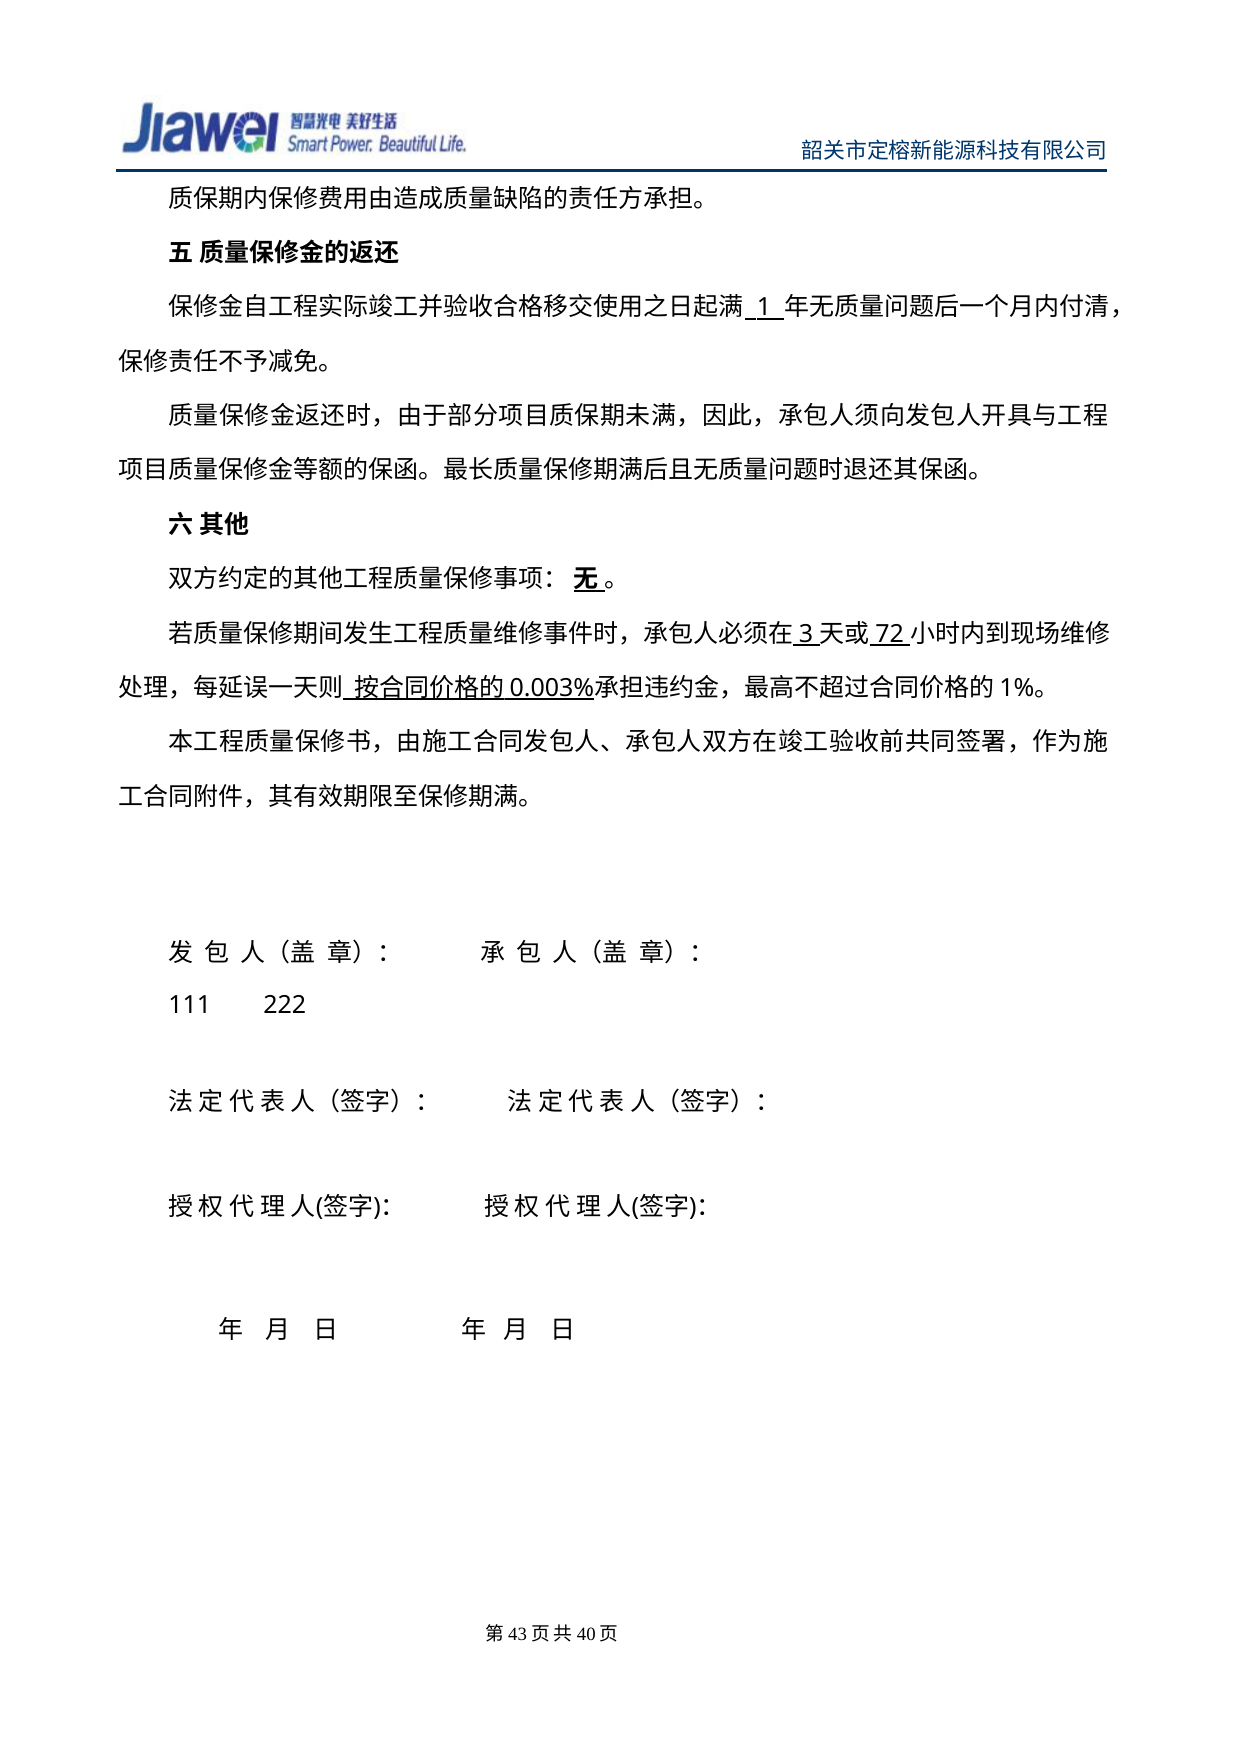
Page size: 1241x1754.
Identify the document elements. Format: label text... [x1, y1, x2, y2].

text 本工程质量保修书，由施工合同发包人、承包人双方在竣工验收前共同签署，作为施工合同附件，其有效期限至保修期满。 [118, 722, 1110, 812]
text 双方约定的其他工程质量保修事项： 无 。 [118, 559, 1110, 595]
text 若质量保修期间发生工程质量维修事件时，承包人必须在 3 天或 72 小时内到现场维修处理，每延误一天则 按合同价格的0.003%承担违约金，最高不超过合同价格的1%。 [118, 613, 1110, 704]
text 年 月 日 年 月 日 [118, 1309, 1110, 1346]
text 六 其他 [118, 504, 1110, 541]
text 质保期内保修费用由造成质量缺陷的责任方承担。 [118, 178, 1110, 214]
text 质量保修金返还时，由于部分项目质保期未满，因此，承包人须向发包人开具与工程项目质量保修金等额的保函。最长质量保修期满后且无质量问题时退还其保函。 [118, 396, 1110, 486]
text 发 包 人（盖 章）： 承 包 人（盖 章）： [118, 933, 1110, 969]
text 保修金自工程实际竣工并验收合格移交使用之日起满 1 年无质量问题后一个月内付清，保修责任不予减免。 [118, 287, 1110, 377]
text 法 定 代 表 人（签字）： 法 定 代 表 人（签字）： [118, 1081, 1110, 1118]
text 授 权 代 理 人(签字)： 授 权 代 理 人(签字)： [118, 1187, 1110, 1223]
text 111 222 [118, 987, 1110, 1021]
text 五 质量保修金的返还 [118, 232, 1110, 269]
picture [121, 95, 468, 159]
